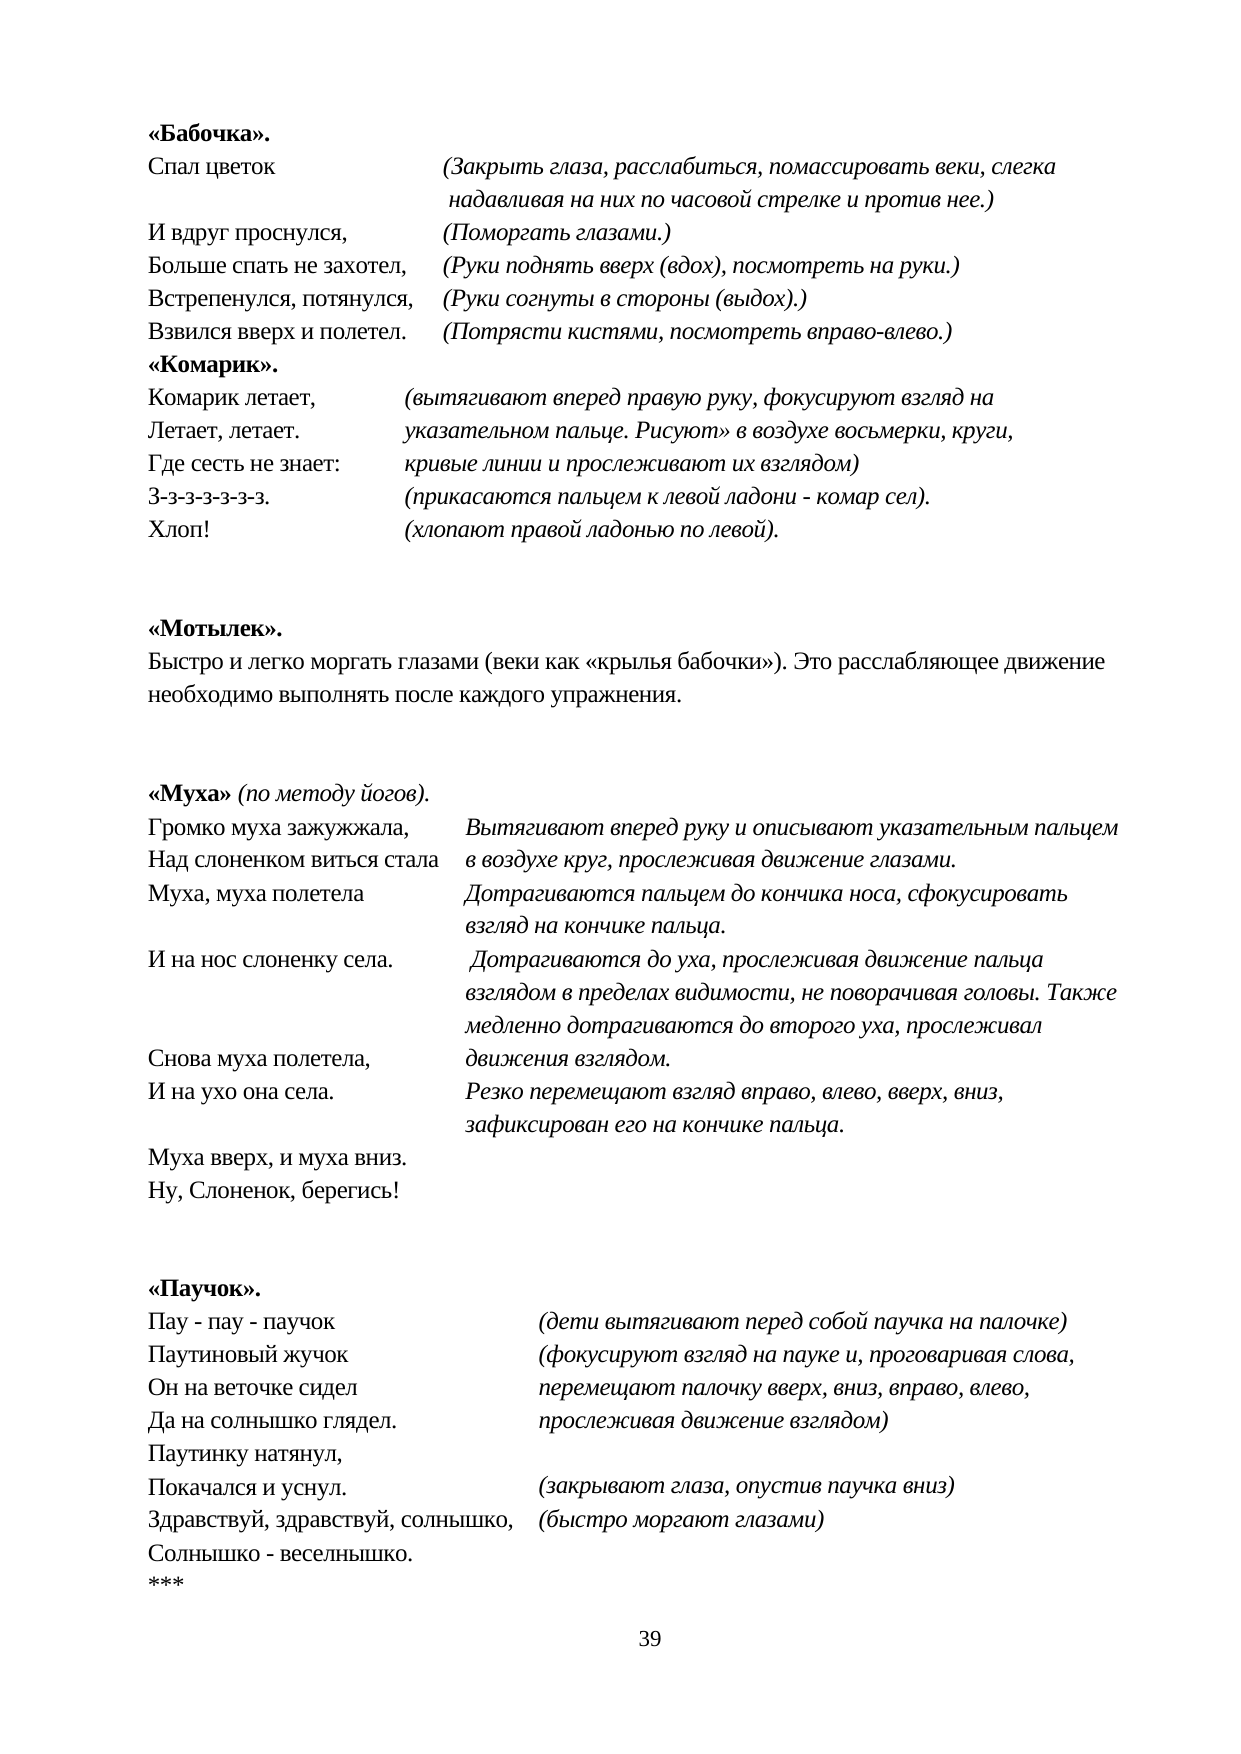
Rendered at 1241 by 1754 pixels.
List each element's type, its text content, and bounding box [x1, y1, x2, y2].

text «Мотылек». [148, 613, 1152, 642]
table_header Громко муха зажужжала, Над слоненком виться стала Муха, муха полетела И на нос слоненку села. Снова муха полетела, И на ухо она села. Муха вверх, и муха вниз. Ну, Слоненок, берегись! [136, 812, 454, 1207]
table_header Вытягивают вперед руку и описывают указательным пальцем в воздухе круг, прослеживая движение глазами. Дотрагиваются пальцем до кончика носа, сфокусировать взгляд на кончике пальца. Дотрагиваются до уха, прослеживая движение пальца взглядом в пределах видимости, не поворачивая головы. Также медленно дотрагиваются до второго уха, прослеживал движения взглядом. Резко перемещают взгляд вправо, влево, вверх, вниз, зафиксирован его на кончике пальца. [454, 812, 1133, 1207]
text «Комарик». [148, 349, 1152, 378]
text Взвился вверх и полетел. (Потрясти кистями, посмотреть вправо-влево.) [148, 316, 1152, 345]
text Встрепенулся, потянулся, (Руки согнуты в стороны (выдох).) [148, 283, 1152, 312]
text «Муха» (по методу йогов). [148, 778, 1152, 807]
text Быстро и легко моргать глазами (веки как «крылья бабочки»). Это расслабляющее движение необходимо выполнять после каждого упражнения. [148, 646, 1152, 708]
table_header (дети вытягивают перед собой паучка на палочке) (фокусируют взгляд на пауке и, проговаривая слова, перемещают палочку вверх, вниз, вправо, влево, прослеживая движение взглядом) (закрывают глаза, опустив паучка вниз) (быстро моргают глазами) [538, 1306, 1081, 1571]
text Больше спать не захотел, (Руки поднять вверх (вдох), посмотреть на руки.) [148, 250, 1152, 279]
text И вдруг проснулся, (Поморгать глазами.) [148, 217, 1152, 246]
text «Паучок». [148, 1273, 1152, 1302]
text Спал цветок (Закрыть глаза, расслабиться, помассировать веки, слегка [148, 151, 1152, 180]
table_header Пау - пау - паучок Паутиновый жучок Он на веточке сидел Да на солнышко глядел. Паутинку натянул, Покачался и уснул. Здравствуй, здравствуй, солнышко, Солнышко - веселнышко. [148, 1306, 538, 1571]
table_header Комарик летает, Летает, летает. Где сесть не знает: З-з-з-з-з-з-з. Хлоп! [148, 382, 404, 547]
text *** [148, 1571, 1152, 1599]
text надавливая на них по часовой стрелке и против нее.) [148, 184, 1152, 213]
table_header (вытягивают вперед правую руку, фокусируют взгляд на указательном пальце. Рисуют» в воздухе восьмерки, круги, кривые линии и прослеживают их взглядом) (прикасаются пальцем к левой ладони - комар сел). (хлопают правой ладонью по левой). [404, 382, 1091, 547]
text «Бабочка». [148, 118, 1152, 147]
